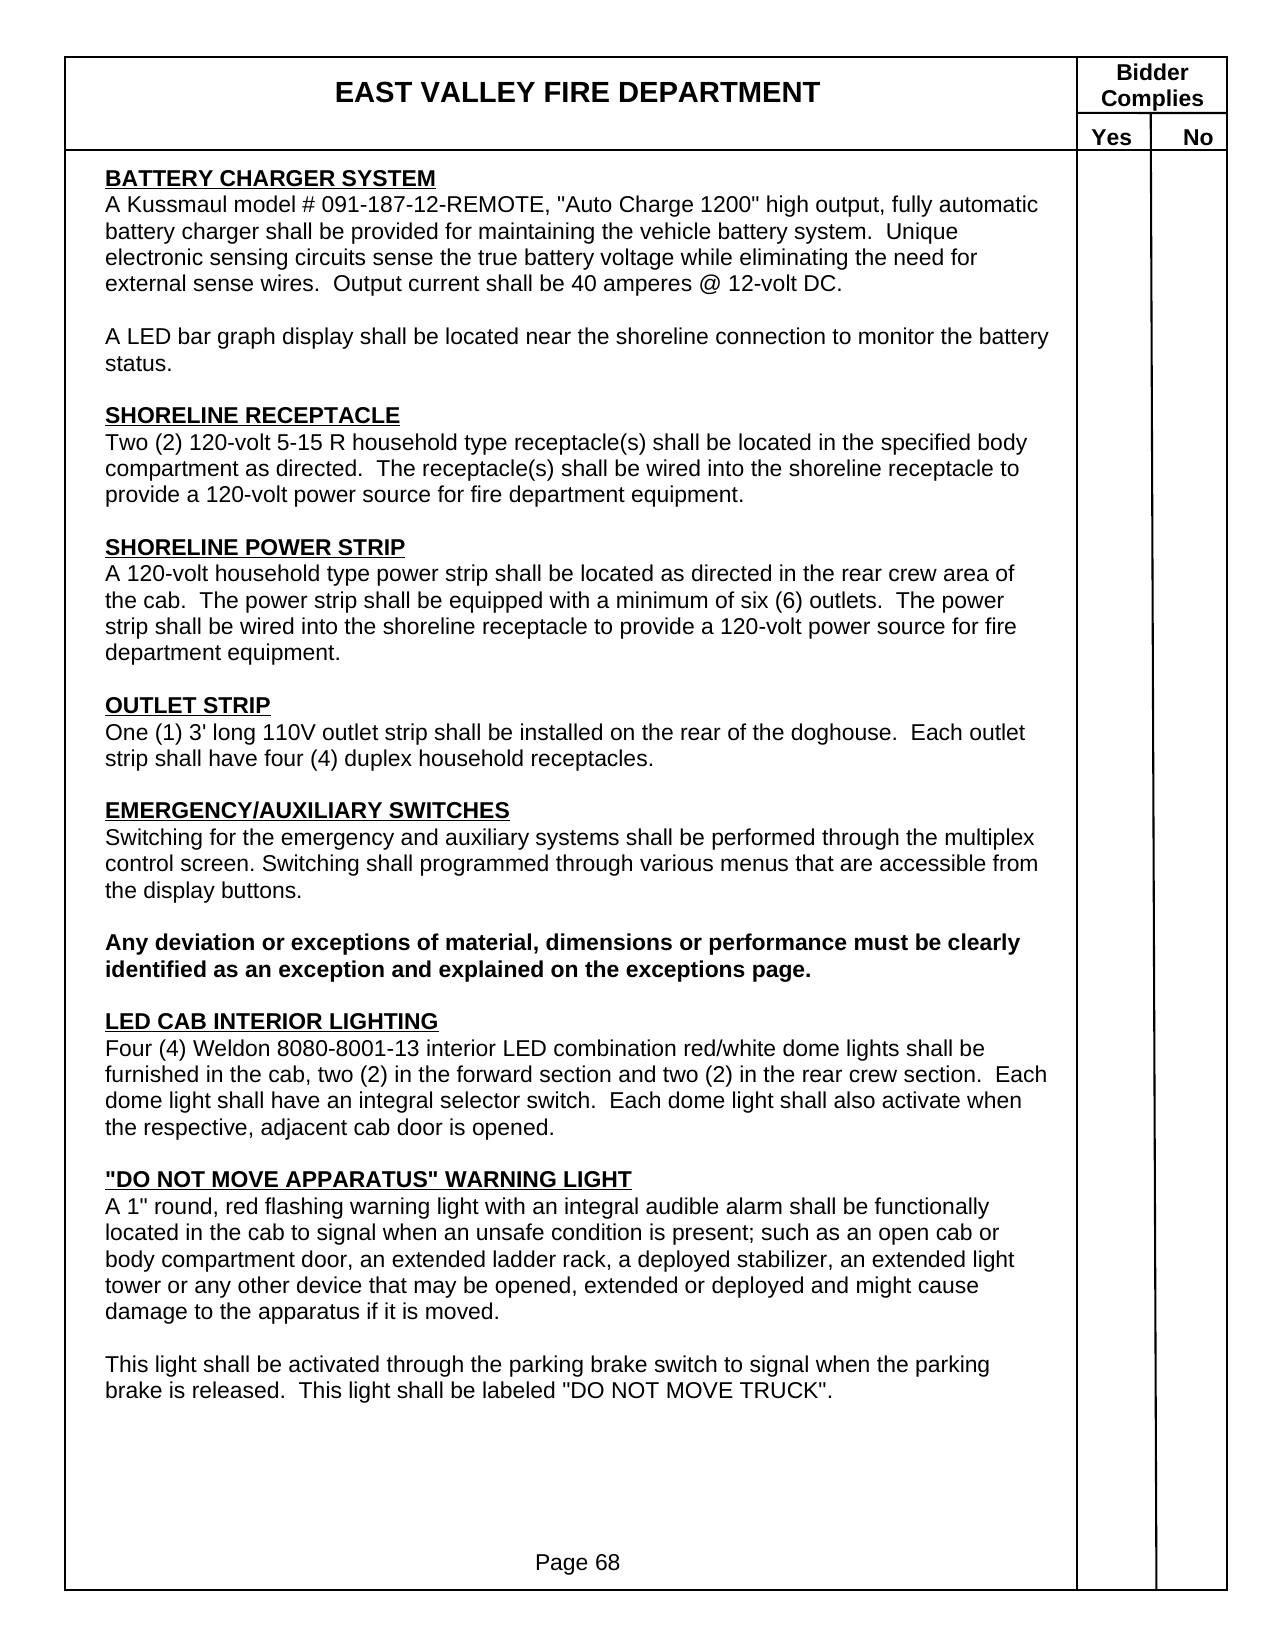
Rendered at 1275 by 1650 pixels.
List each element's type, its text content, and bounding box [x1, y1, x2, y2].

text A 1" round, red flashing warning light with an integral audible alarm shall be functionally located in the cab to signal when an unsafe condition is present; such as an open cab or body compartment door, an extended ladder rack, a deployed stabilizer, an extended light tower or any other device that may be opened, extended or deployed and might cause damage to the apparatus if it is moved. [105, 1193, 1050, 1324]
subtitle LED CAB INTERIOR LIGHTING [105, 1008, 1050, 1035]
text Two (2) 120-volt 5-15 R household type receptacle(s) shall be located in the specified body compartment as directed. The receptacle(s) shall be wired into the shoreline receptacle to provide a 120-volt power source for fire department equipment. [105, 428, 1050, 508]
text One (1) 3' long 110V outlet strip shall be installed on the rear of the doghouse. Each outlet strip shall have four (4) duplex household receptacles. [105, 718, 1050, 771]
text Switching for the emergency and auxiliary systems shall be performed through the multiplex control screen. Switching shall programmed through various menus that are accessible from the display buttons. [105, 824, 1050, 903]
text Four (4) Weldon 8080-8001-13 interior LED combination red/white dome lights shall be furnished in the cab, two (2) in the forward section and two (2) in the rear crew section. Each dome light shall have an integral selector switch. Each dome light shall also activate when the respective, adjacent cab door is opened. [105, 1035, 1050, 1140]
text A LED bar graph display shall be located near the shoreline connection to monitor the battery status. [105, 323, 1050, 376]
text A Kussmaul model # 091-187-12-REMOTE, "Auto Charge 1200" high output, fully automatic battery charger shall be provided for maintaining the vehicle battery system. Unique electronic sensing circuits sense the true battery voltage while eliminating the need for external sense wires. Output current shall be 40 amperes @ 12-volt DC. [105, 191, 1050, 297]
subtitle SHORELINE RECEPTACLE [105, 402, 1050, 428]
subtitle BATTERY CHARGER SYSTEM [105, 165, 1050, 191]
subtitle SHORELINE POWER STRIP [105, 534, 1050, 560]
subtitle OUTLET STRIP [105, 692, 1050, 718]
subtitle EMERGENCY/AUXILIARY SWITCHES [105, 797, 1050, 824]
text A 120-volt household type power strip shall be located as directed in the rear crew area of the cab. The power strip shall be equipped with a minimum of six (6) outlets. The power strip shall be wired into the shoreline receptacle to provide a 120-volt power source for fire department equipment. [105, 560, 1050, 666]
text This light shall be activated through the parking brake switch to signal when the parking brake is released. This light shall be labeled "DO NOT MOVE TRUCK". [105, 1351, 1050, 1404]
subtitle "DO NOT MOVE APPARATUS" WARNING LIGHT [105, 1166, 1050, 1193]
text Any deviation or exceptions of material, dimensions or performance must be clearly identified as an exception and explained on the exceptions page. [105, 929, 1050, 982]
